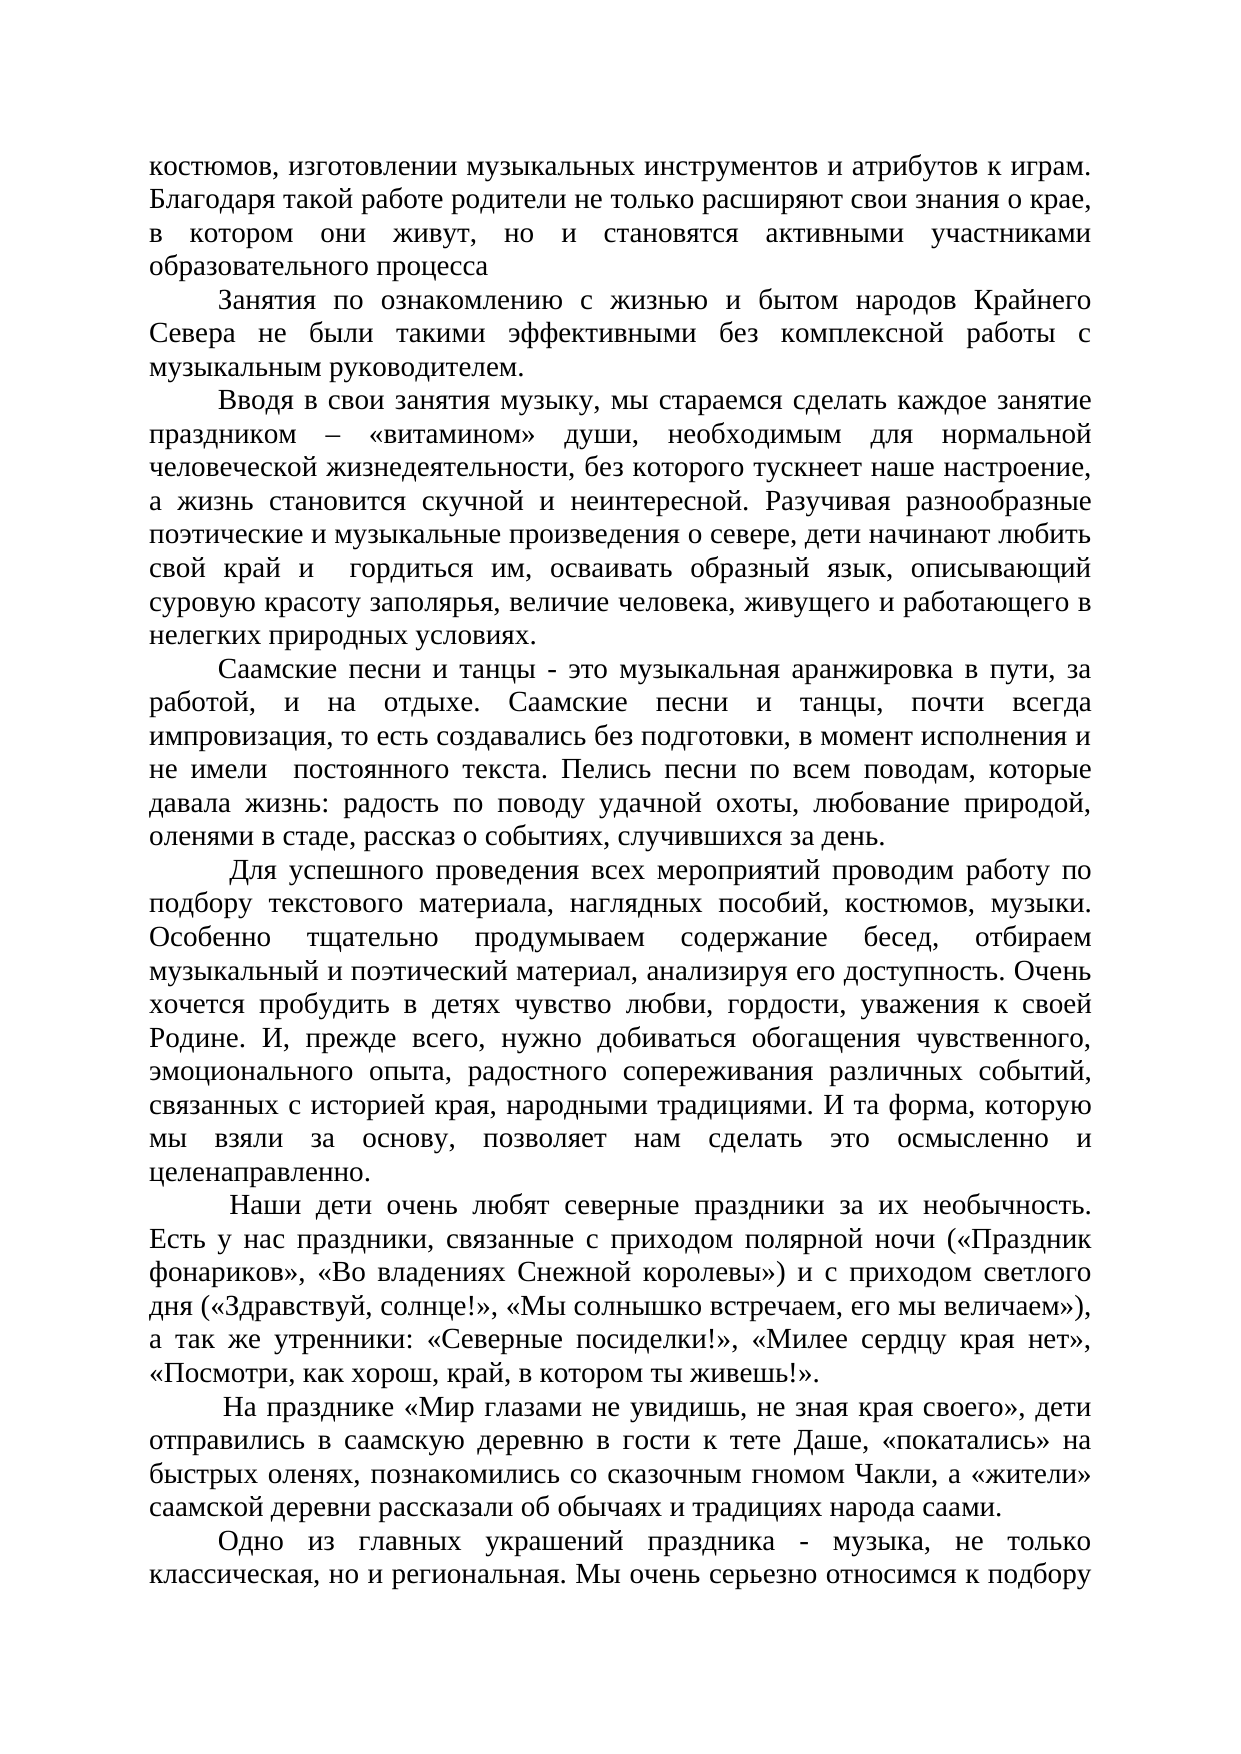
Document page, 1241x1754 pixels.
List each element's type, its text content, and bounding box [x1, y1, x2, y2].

text Наши дети очень любят северные праздники за их необычность. Есть у нас праздники, связанные с приходом полярной ночи («Праздник фонариков», «Во владениях Снежной королевы») и с приходом светлого дня («Здравствуй, солнце!», «Мы солнышко встречаем, его мы величаем»), а так же утренники: «Северные посиделки!», «Милее сердцу края нет», «Посмотри, как хорош, край, в котором ты живешь!». [149, 1187, 1092, 1389]
text Занятия по ознакомлению с жизнью и бытом народов Крайнего Севера не были такими эффективными без комплексной работы с музыкальным руководителем. [149, 282, 1092, 382]
text Саамские песни и танцы - это музыкальная аранжировка в пути, за работой, и на отдыхе. Саамские песни и танцы, почти всегда импровизация, то есть создавались без подготовки, в момент исполнения и не имели постоянного текста. Пелись песни по всем поводам, которые давала жизнь: радость по поводу удачной охоты, любование природой, оленями в стаде, рассказ о событиях, случившихся за день. [149, 651, 1092, 852]
text Вводя в свои занятия музыку, мы стараемся сделать каждое занятие праздником – «витамином» души, необходимым для нормальной человеческой жизнедеятельности, без которого тускнеет наше настроение, а жизнь становится скучной и неинтересной. Разучивая разнообразные поэтические и музыкальные произведения о севере, дети начинают любить свой край и гордиться им, осваивать образный язык, описывающий суровую красоту заполярья, величие человека, живущего и работающего в нелегких природных условиях. [149, 382, 1092, 651]
text Для успешного проведения всех мероприятий проводим работу по подбору текстового материала, наглядных пособий, костюмов, музыки. Особенно тщательно продумываем содержание бесед, отбираем музыкальный и поэтический материал, анализируя его доступность. Очень хочется пробудить в детях чувство любви, гордости, уважения к своей Родине. И, прежде всего, нужно добиваться обогащения чувственного, эмоционального опыта, радостного сопереживания различных событий, связанных с историей края, народными традициями. И та форма, которую мы взяли за основу, позволяет нам сделать это осмысленно и целенаправленно. [149, 852, 1092, 1187]
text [149, 1523, 1092, 1590]
text На празднике «Мир глазами не увидишь, не зная края своего», дети отправились в саамскую деревню в гости к тете Даше, «покатались» на быстрых оленях, познакомились со сказочным гномом Чакли, а «жители» саамской деревни рассказали об обычаях и традициях народа саами. [149, 1389, 1092, 1523]
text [149, 148, 1092, 282]
